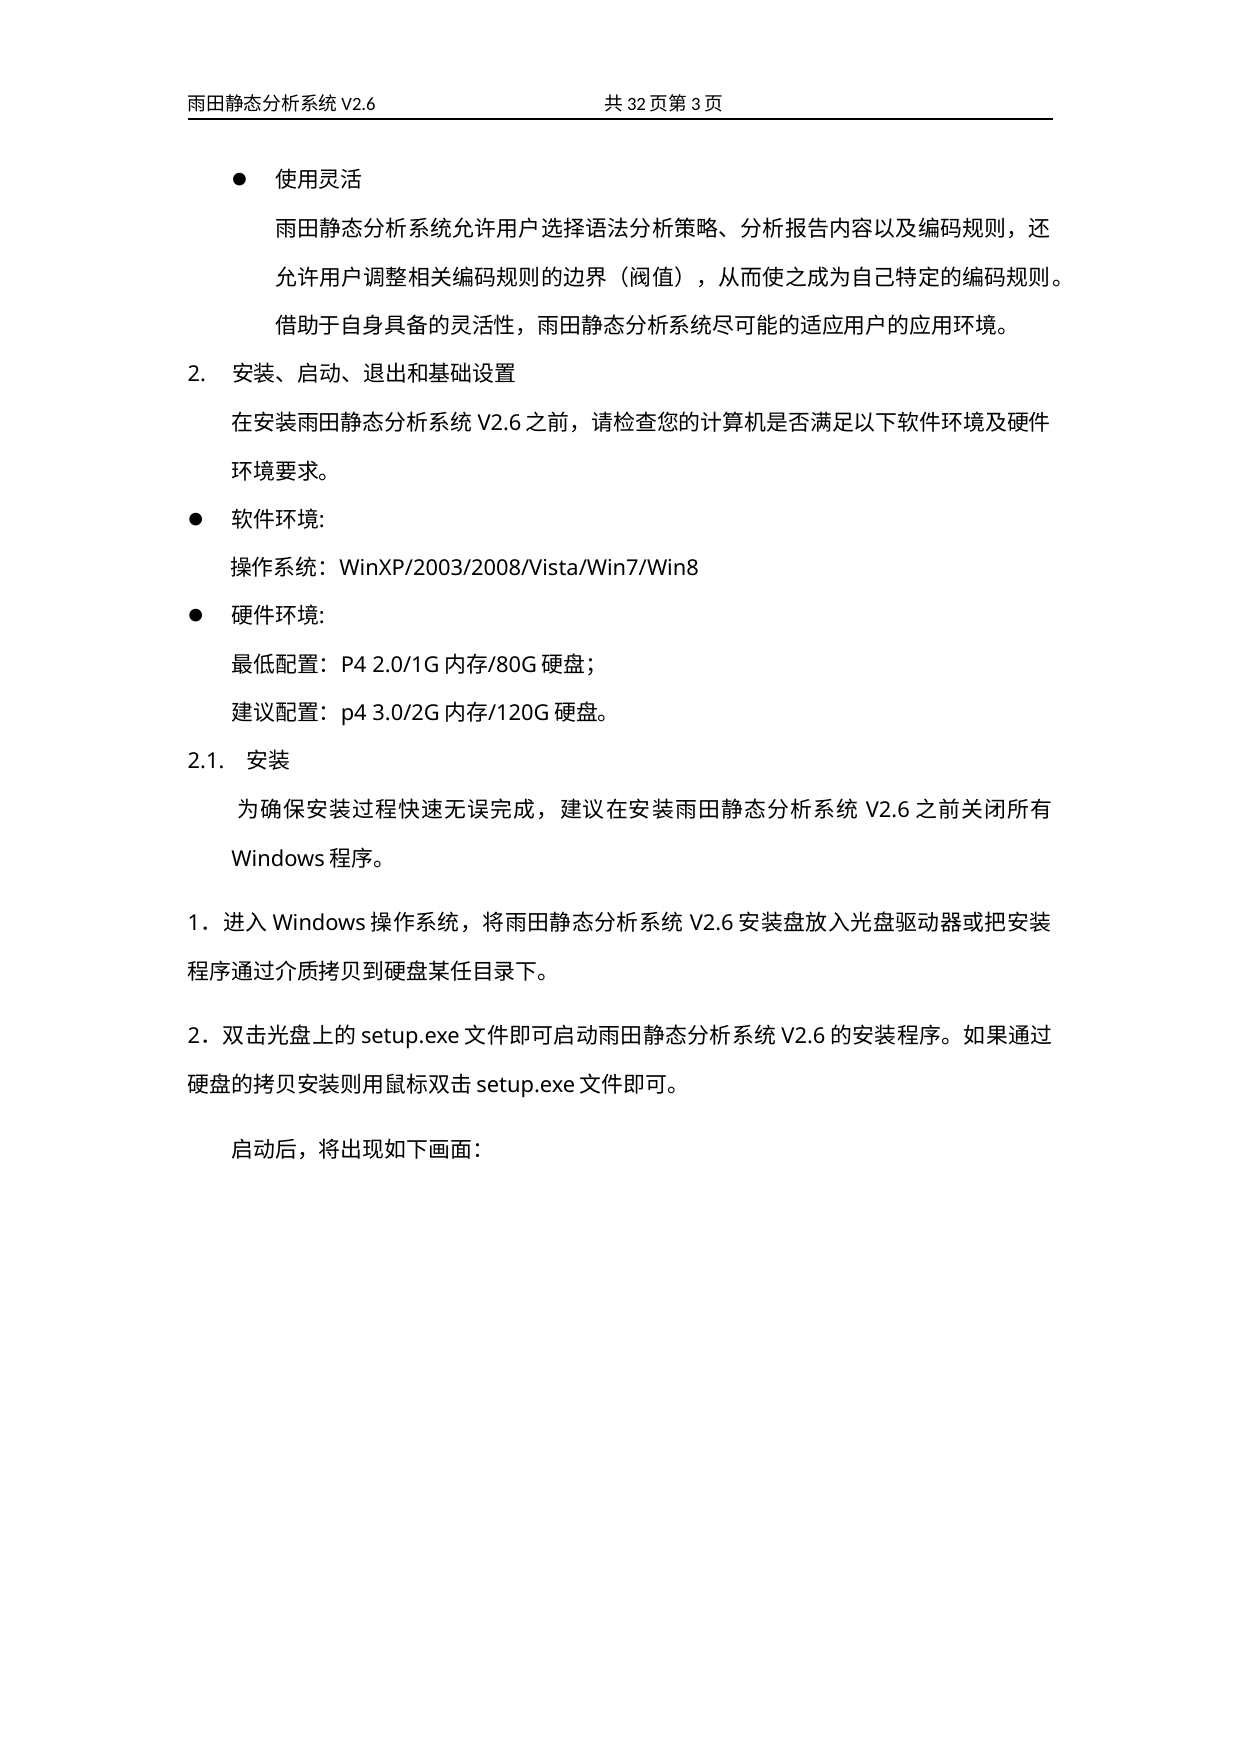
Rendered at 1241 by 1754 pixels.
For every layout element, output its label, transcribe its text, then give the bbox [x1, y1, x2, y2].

text 为确保安装过程快速无误完成，建议在安装雨田静态分析系统V2.6之前关闭所有Windows程序。 [231, 792, 1053, 873]
text 建议配置：p4 3.0/2G内存/120G硬盘。 [231, 695, 1053, 727]
text 1．进入Windows操作系统，将雨田静态分析系统V2.6安装盘放入光盘驱动器或把安装程序通过介质拷贝到硬盘某任目录下。 [187, 905, 1053, 986]
text 操作系统：WinXP/2003/2008/Vista/Win7/Win8 [187, 550, 1053, 582]
text 启动后，将出现如下画面： [187, 1132, 1053, 1164]
list 硬件环境: [187, 598, 1053, 631]
list 雨田静态分析系统允许用户选择语法分析策略、分析报告内容以及编码规则，还允许用户调整相关编码规则的边界（阀值），从而使之成为自己特定的编码规则。借助于自身具备的灵活性，雨田静态分析系统尽可能的适应用户的应用环境。 [275, 210, 1053, 340]
text 2．双击光盘上的setup.exe文件即可启动雨田静态分析系统V2.6的安装程序。如果通过硬盘的拷贝安装则用鼠标双击setup.exe文件即可。 [187, 1018, 1053, 1099]
list 软件环境: [187, 502, 1053, 534]
list 安装、启动、退出和基础设置 [187, 356, 1053, 389]
list 使用灵活 [231, 162, 1053, 194]
text 在安装雨田静态分析系统V2.6之前，请检查您的计算机是否满足以下软件环境及硬件环境要求。 [231, 404, 1053, 486]
list 安装 [187, 743, 1053, 776]
text 最低配置：P4 2.0/1G内存/80G硬盘； [231, 647, 1053, 679]
